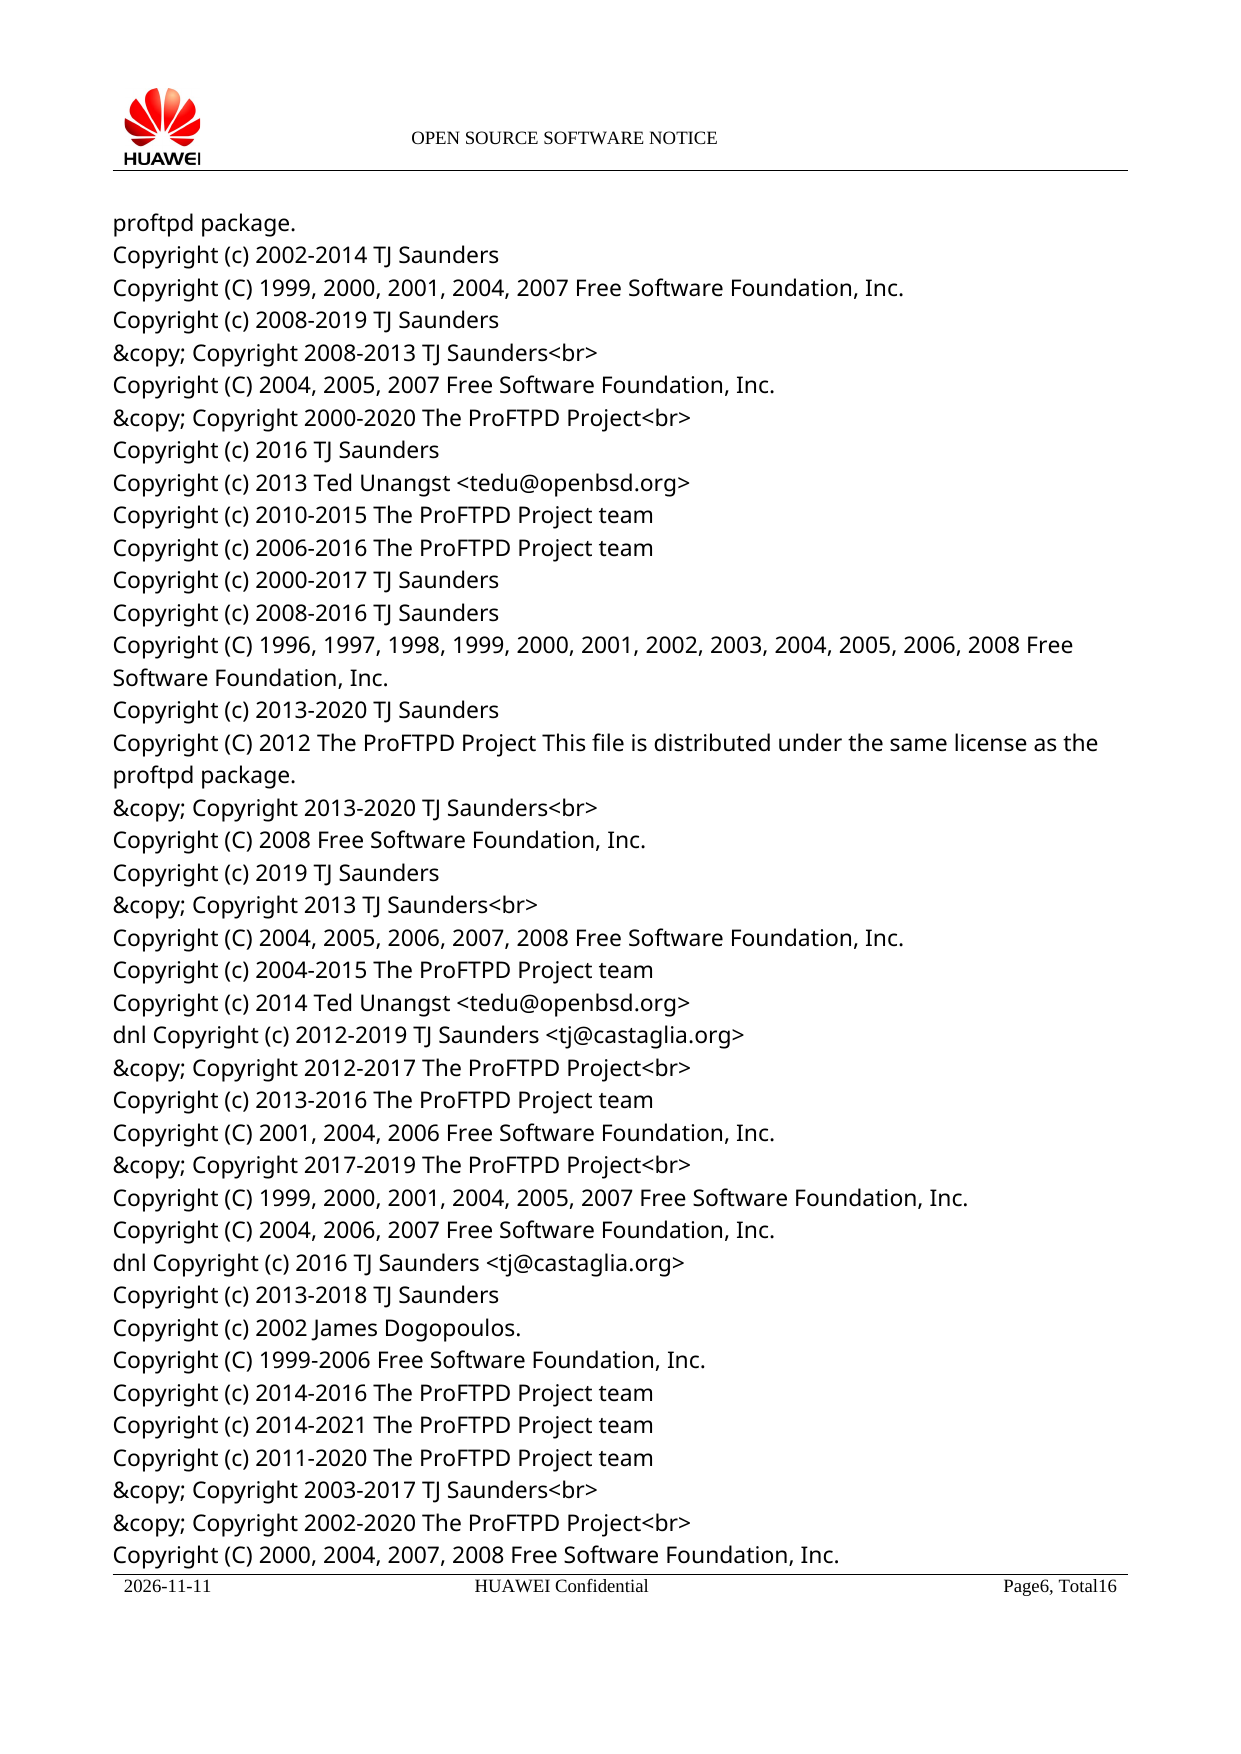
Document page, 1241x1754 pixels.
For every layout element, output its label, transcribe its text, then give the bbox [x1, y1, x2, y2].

picture [124, 88, 201, 165]
